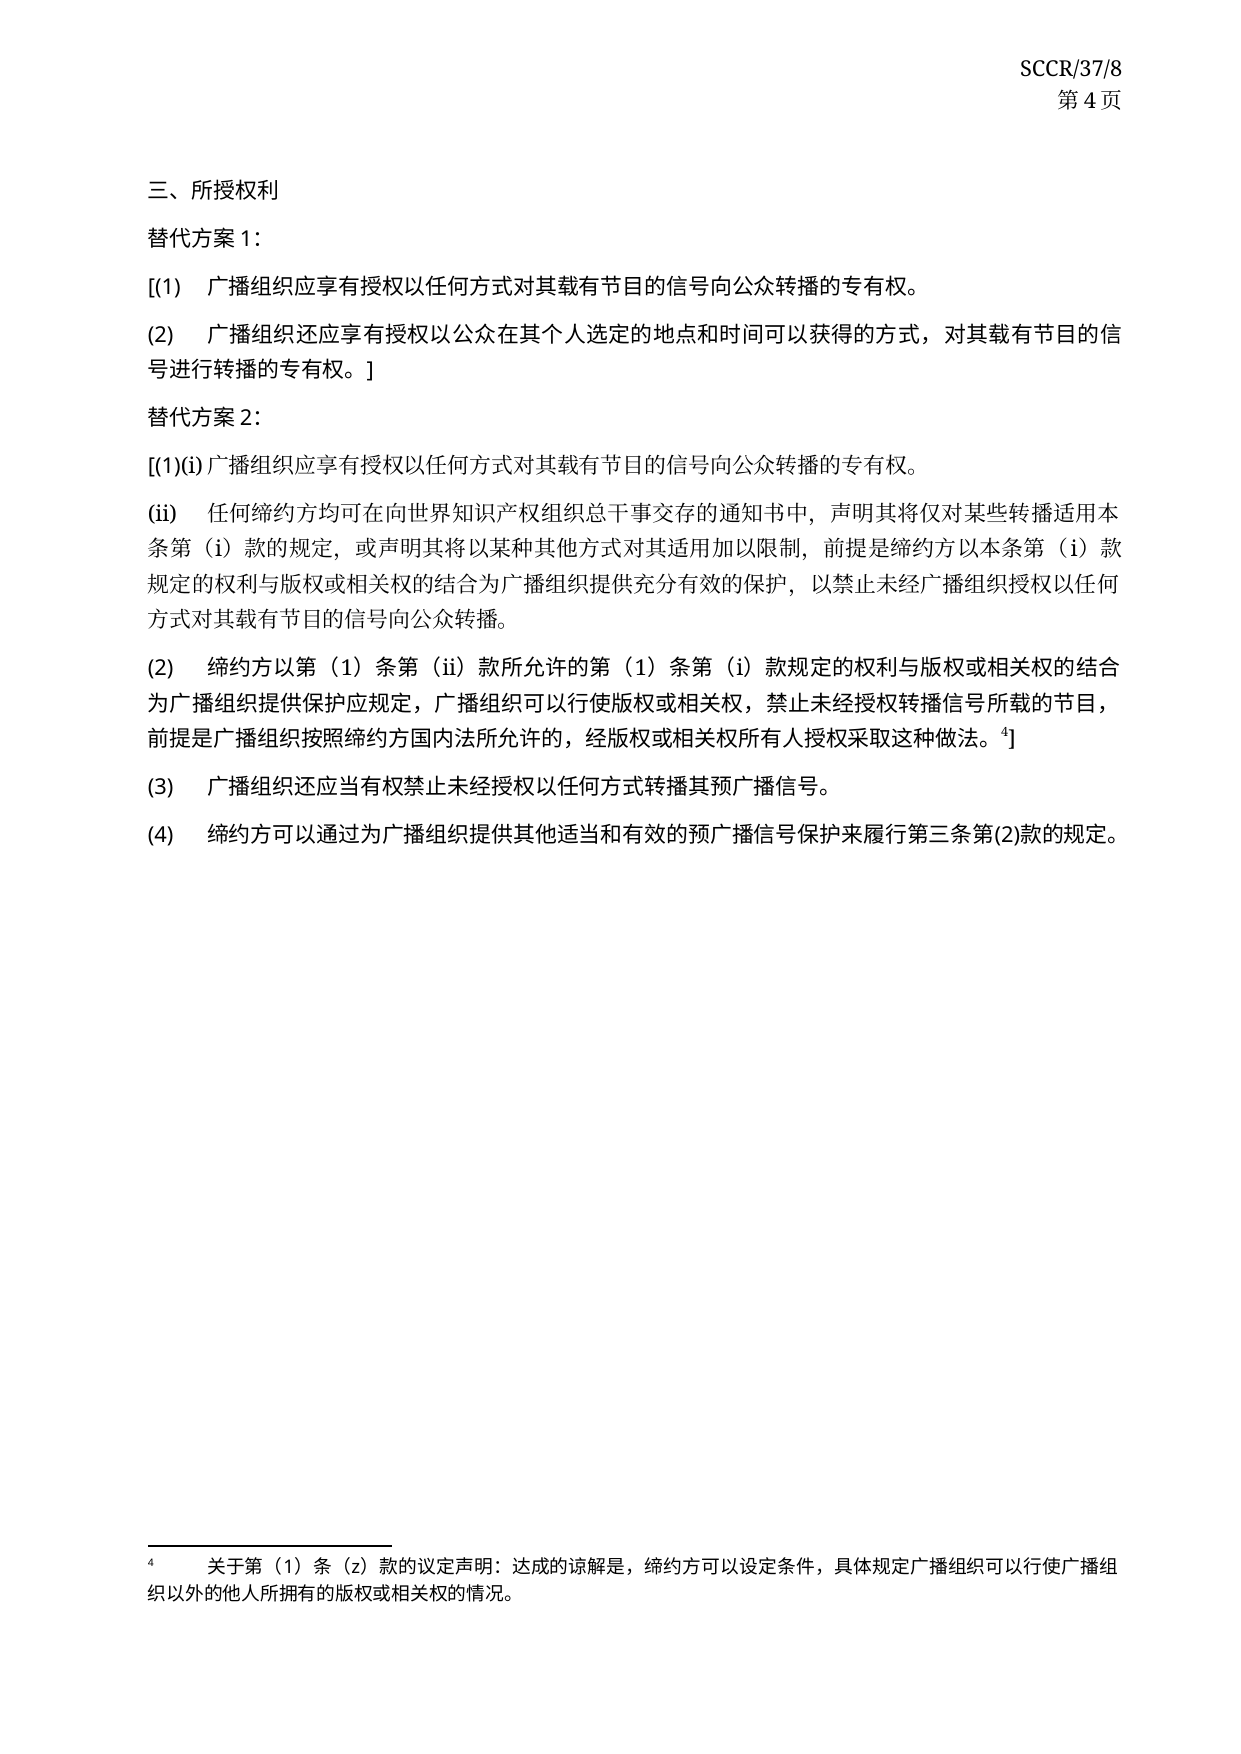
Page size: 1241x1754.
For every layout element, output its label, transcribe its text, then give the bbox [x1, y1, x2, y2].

text (2) 缔约方以第（1）条第（ii）款所允许的第（1）条第（i）款规定的权利与版权或相关权的结合为广播组织提供保护应规定，广播组织可以行使版权或相关权，禁止未经授权转播信号所载的节目，前提是广播组织按照缔约方国内法所允许的，经版权或相关权所有人授权采取这种做法。] [148, 646, 1122, 753]
text (2) 广播组织还应享有授权以公众在其个人选定的地点和时间可以获得的方式，对其载有节目的信号进行转播的专有权。] [148, 313, 1122, 384]
text [(1)(i) 广播组织应享有授权以任何方式对其载有节目的信号向公众转播的专有权。 [148, 444, 1122, 480]
text (4) 缔约方可以通过为广播组织提供其他适当和有效的预广播信号保护来履行第三条第(2)款的规‍定。 [148, 813, 1122, 848]
text (3) 广播组织还应当有权禁止未经授权以任何方式转播其预广播信号。 [148, 765, 1122, 801]
text 替代方案1： [148, 217, 1122, 253]
text (ii) 任何缔约方均可在向世界知识产权组织总干事交存的通知书中，声明其将仅对某些转播适用本条第（i）款的规定，或声明其将以某种其他方式对其适用加以限制，前提是缔约方以本条第（i）款规定的权利与版权或相关权的结合为广播组织提供充分有效的保护，以禁止未经广播组织授权以任何方式对其载有节目的信号向公众转播。 [148, 492, 1122, 634]
text 替代方案2： [148, 396, 1122, 432]
text [(1) 广播组织应享有授权以任何方式对其载有节目的信号向公众转播的专有权。 [148, 265, 1122, 301]
subtitle 三、所授权利 [148, 169, 1122, 205]
